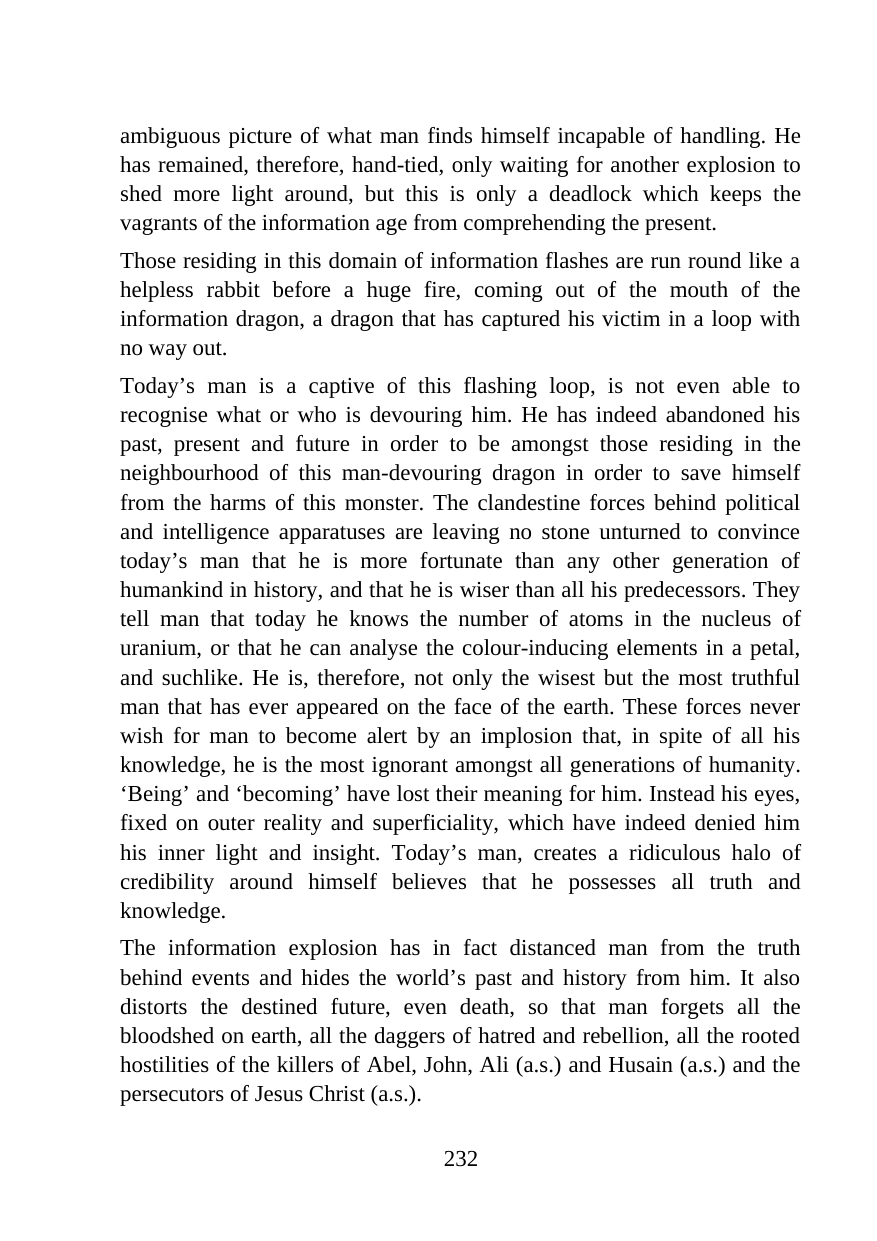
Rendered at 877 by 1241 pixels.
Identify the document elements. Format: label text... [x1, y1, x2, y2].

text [120, 120, 802, 237]
text Those residing in this domain of information flashes are run round like a helpless rabbit before a huge fire, coming out of the mouth of the information dragon, a dragon that has captured his victim in a loop with no way out. [120, 245, 802, 362]
text Today’s man is a captive of this flashing loop, is not even able to recognise what or who is devouring him. He has indeed abandoned his past, present and future in order to be amongst those residing in the neighbourhood of this man-devouring dragon in order to save himself from the harms of this monster. The clandestine forces behind political and intelligence apparatuses are leaving no stone unturned to convince today’s man that he is more fortunate than any other generation of humankind in history, and that he is wiser than all his predecessors. They tell man that today he knows the number of atoms in the nucleus of uranium, or that he can analyse the colour-inducing elements in a petal, and suchlike. He is, therefore, not only the wisest but the most truthful man that has ever appeared on the face of the earth. These forces never wish for man to become alert by an implosion that, in spite of all his knowledge, he is the most ignorant amongst all generations of humanity. ‘Being’ and ‘becoming’ have lost their meaning for him. Instead his eyes, fixed on outer reality and superficiality, which have indeed denied him his inner light and insight. Today’s man, creates a ridiculous halo of credibility around himself believes that he possesses all truth and knowledge. [120, 370, 802, 924]
text The information explosion has in fact distanced man from the truth behind events and hides the world’s past and history from him. It also distorts the destined future, even death, so that man forgets all the bloodshed on earth, all the daggers of hatred and rebellion, all the rooted hostilities of the killers of Abel, John, Ali (a.s.) and Husain (a.s.) and the persecutors of Jesus Christ (a.s.). [120, 932, 802, 1107]
